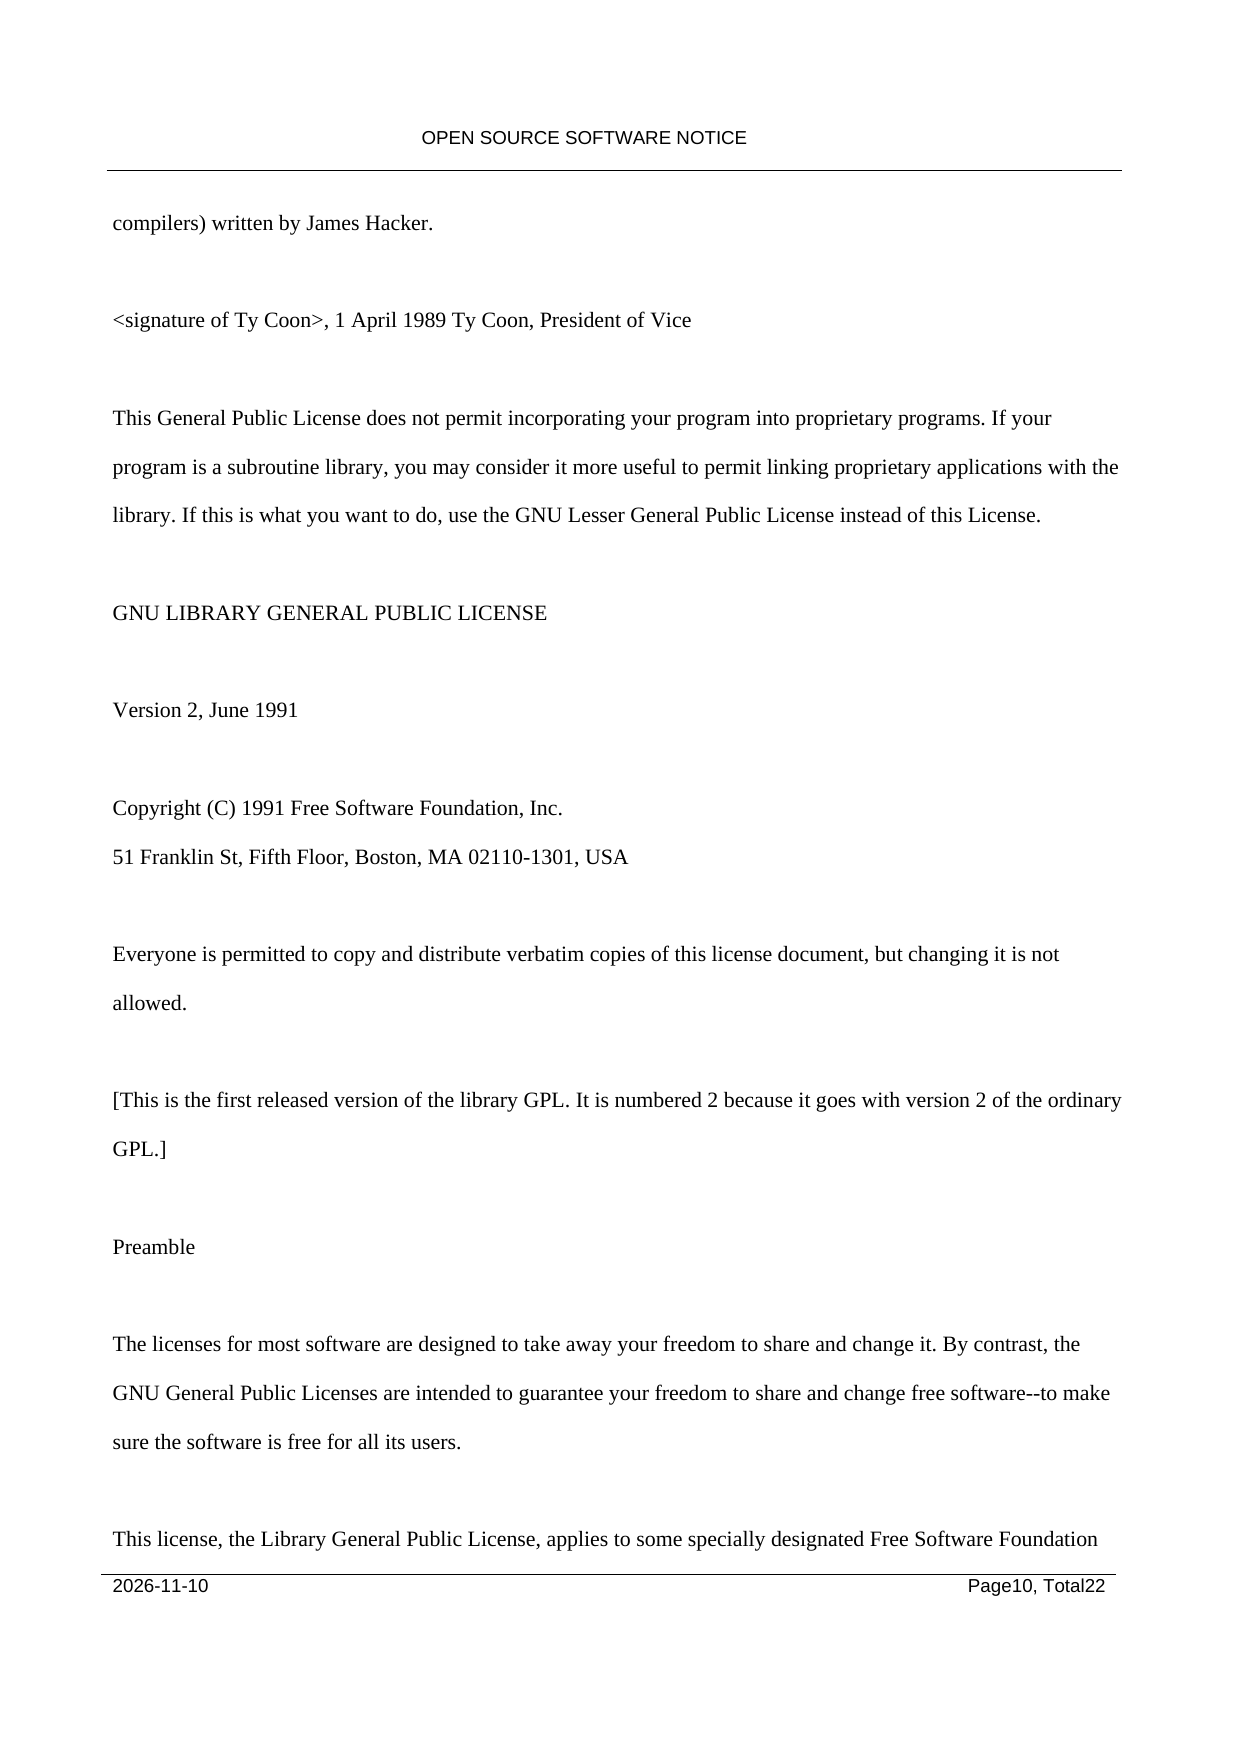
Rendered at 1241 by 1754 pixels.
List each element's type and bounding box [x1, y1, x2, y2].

text [112, 206, 1128, 1555]
